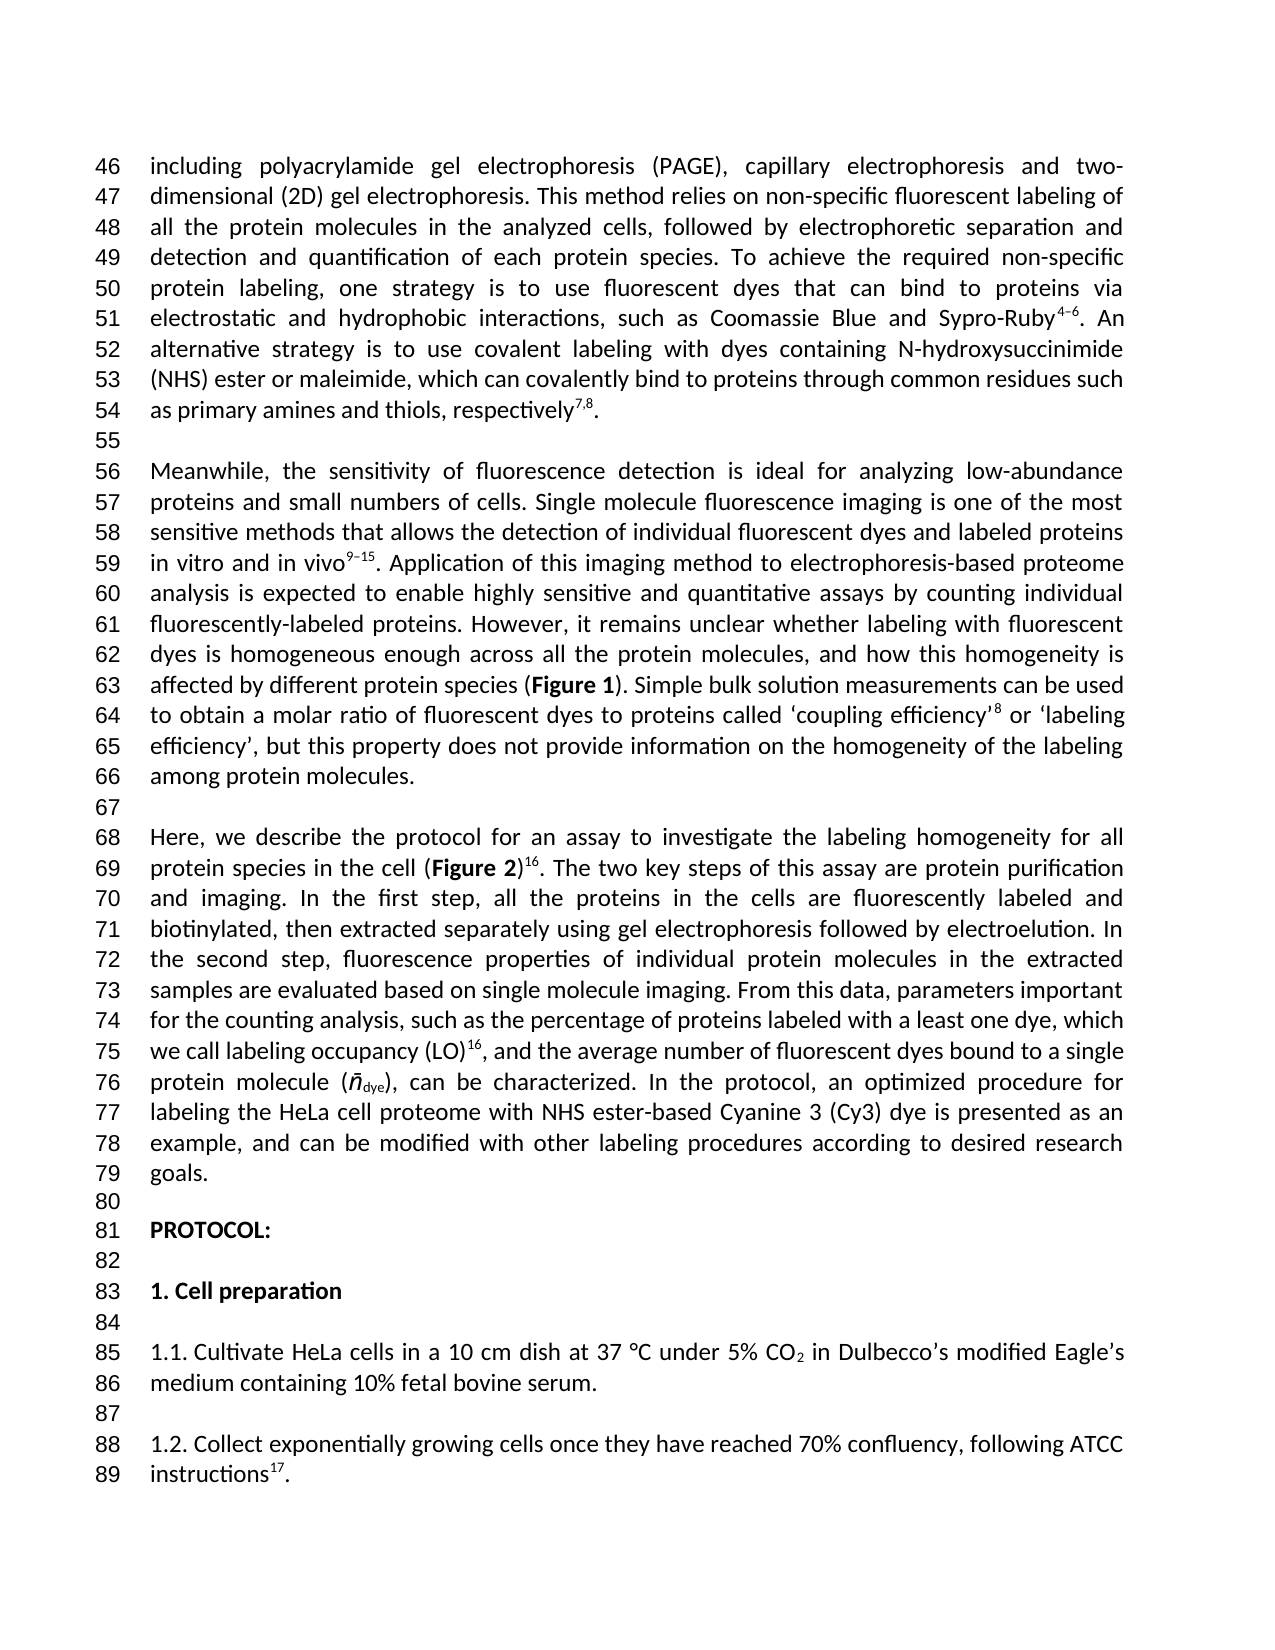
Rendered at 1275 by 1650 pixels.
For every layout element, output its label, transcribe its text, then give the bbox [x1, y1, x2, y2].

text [150, 150, 1125, 425]
subtitle PROTOCOL: [150, 1214, 1125, 1244]
text Here, we describe the protocol for an assay to investigate the labeling homogeneity for all protein species in the cell (Figure 2)16. The two key steps of this assay are protein purification and imaging. In the first step, all the proteins in the cells are fluorescently labeled and biotinylated, then extracted separately using gel electrophoresis followed by electroelution. In the second step, fluorescence properties of individual protein molecules in the extracted samples are evaluated based on single molecule imaging. From this data, parameters important for the counting analysis, such as the percentage of proteins labeled with a least one dye, which we call labeling occupancy (LO)16, and the average number of fluorescent dyes bound to a single protein molecule (n̄dye), can be characterized. In the protocol, an optimized procedure for labeling the HeLa cell proteome with NHS ester-based Cyanine 3 (Cy3) dye is presented as an example, and can be modified with other labeling procedures according to desired research goals. [150, 821, 1125, 1188]
list Collect exponentially growing cells once they have reached 70% confluency, following ATCC instructions17. [150, 1428, 1125, 1489]
text Meanwhile, the sensitivity of fluorescence detection is ideal for analyzing low-abundance proteins and small numbers of cells. Single molecule fluorescence imaging is one of the most sensitive methods that allows the detection of individual fluorescent dyes and labeled proteins in vitro and in vivo9–15. Application of this imaging method to electrophoresis-based proteome analysis is expected to enable highly sensitive and quantitative assays by counting individual fluorescently-labeled proteins. However, it remains unclear whether labeling with fluorescent dyes is homogeneous enough across all the protein molecules, and how this homogeneity is affected by different protein species (Figure 1). Simple bulk solution measurements can be used to obtain a molar ratio of fluorescent dyes to proteins called ‘coupling efficiency’8 or ‘labeling efficiency’, but this property does not provide information on the homogeneity of the labeling among protein molecules. [150, 455, 1125, 791]
list Cultivate HeLa cells in a 10 cm dish at 37 °C under 5% CO2 in Dulbecco’s modified Eagle’s medium containing 10% fetal bovine serum. [150, 1336, 1125, 1397]
subtitle Cell preparation [150, 1275, 1125, 1306]
